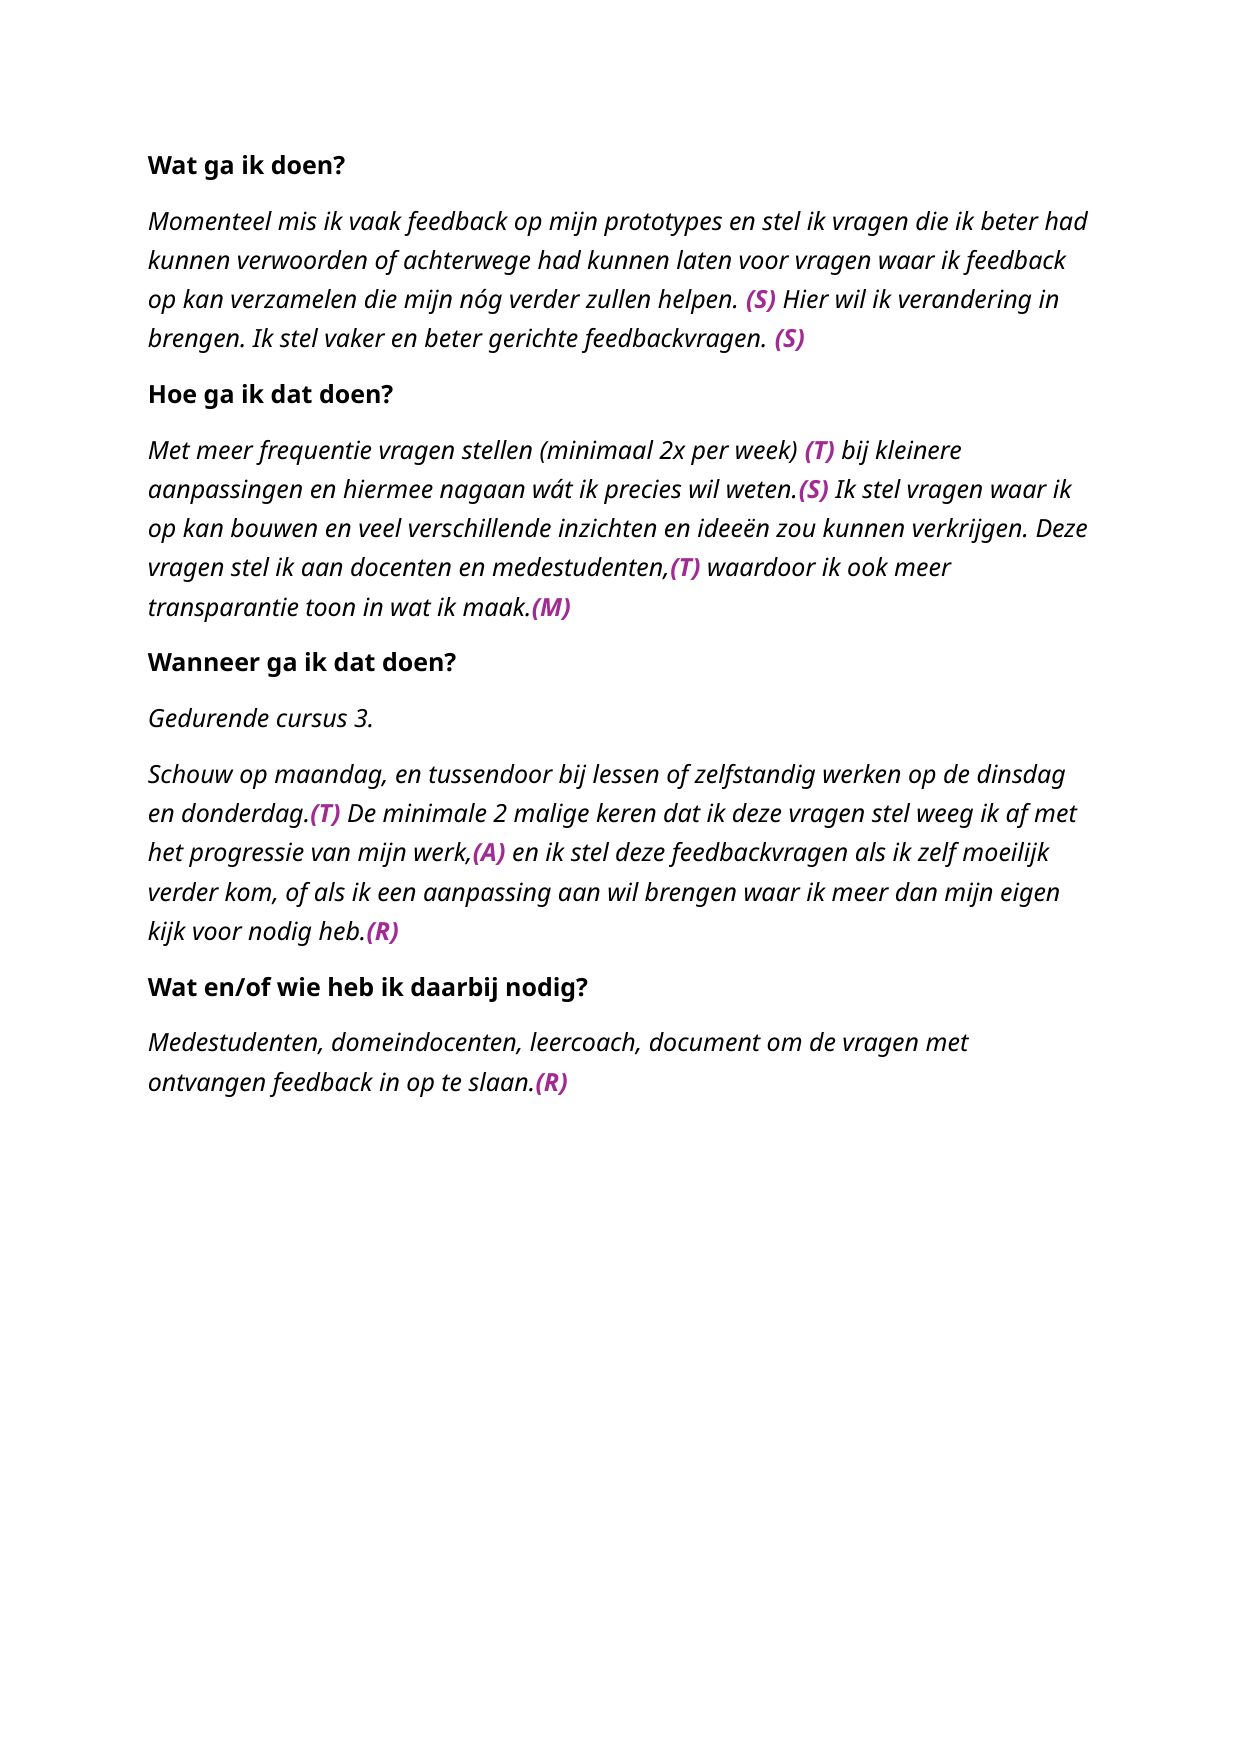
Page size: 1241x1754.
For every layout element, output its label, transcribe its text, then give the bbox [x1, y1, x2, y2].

text Momenteel mis ik vaak feedback op mijn prototypes en stel ik vragen die ik beter had kunnen verwoorden of achterwege had kunnen laten voor vragen waar ik feedback op kan verzamelen die mijn nóg verder zullen helpen. (S) Hier wil ik verandering in brengen. Ik stel vaker en beter gerichte feedbackvragen. (S) [148, 203, 1093, 355]
text Medestudenten, domeindocenten, leercoach, document om de vragen met ontvangen feedback in op te slaan.(R) [148, 1025, 1093, 1098]
text Schouw op maandag, en tussendoor bij lessen of zelfstandig werken op de dinsdag en donderdag.(T) De minimale 2 malige keren dat ik deze vragen stel weeg ik af met het progressie van mijn werk,(A) en ik stel deze feedbackvragen als ik zelf moeilijk verder kom, of als ik een aanpassing aan wil brengen waar ik meer dan mijn eigen kijk voor nodig heb.(R) [148, 757, 1093, 947]
text Hoe ga ik dat doen? [148, 377, 1093, 411]
text Met meer frequentie vragen stellen (minimaal 2x per week) (T) bij kleinere aanpassingen en hiermee nagaan wát ik precies wil weten.(S) Ik stel vragen waar ik op kan bouwen en veel verschillende inzichten en ideeën zou kunnen verkrijgen. Deze vragen stel ik aan docenten en medestudenten,(T) waardoor ik ook meer transparantie toon in wat ik maak.(M) [148, 433, 1093, 623]
text Wat en/of wie heb ik daarbij nodig? [148, 969, 1093, 1003]
text Wanneer ga ik dat doen? [148, 645, 1093, 679]
text Wat ga ik doen? [148, 148, 1093, 182]
text Gedurende cursus 3. [148, 701, 1093, 735]
